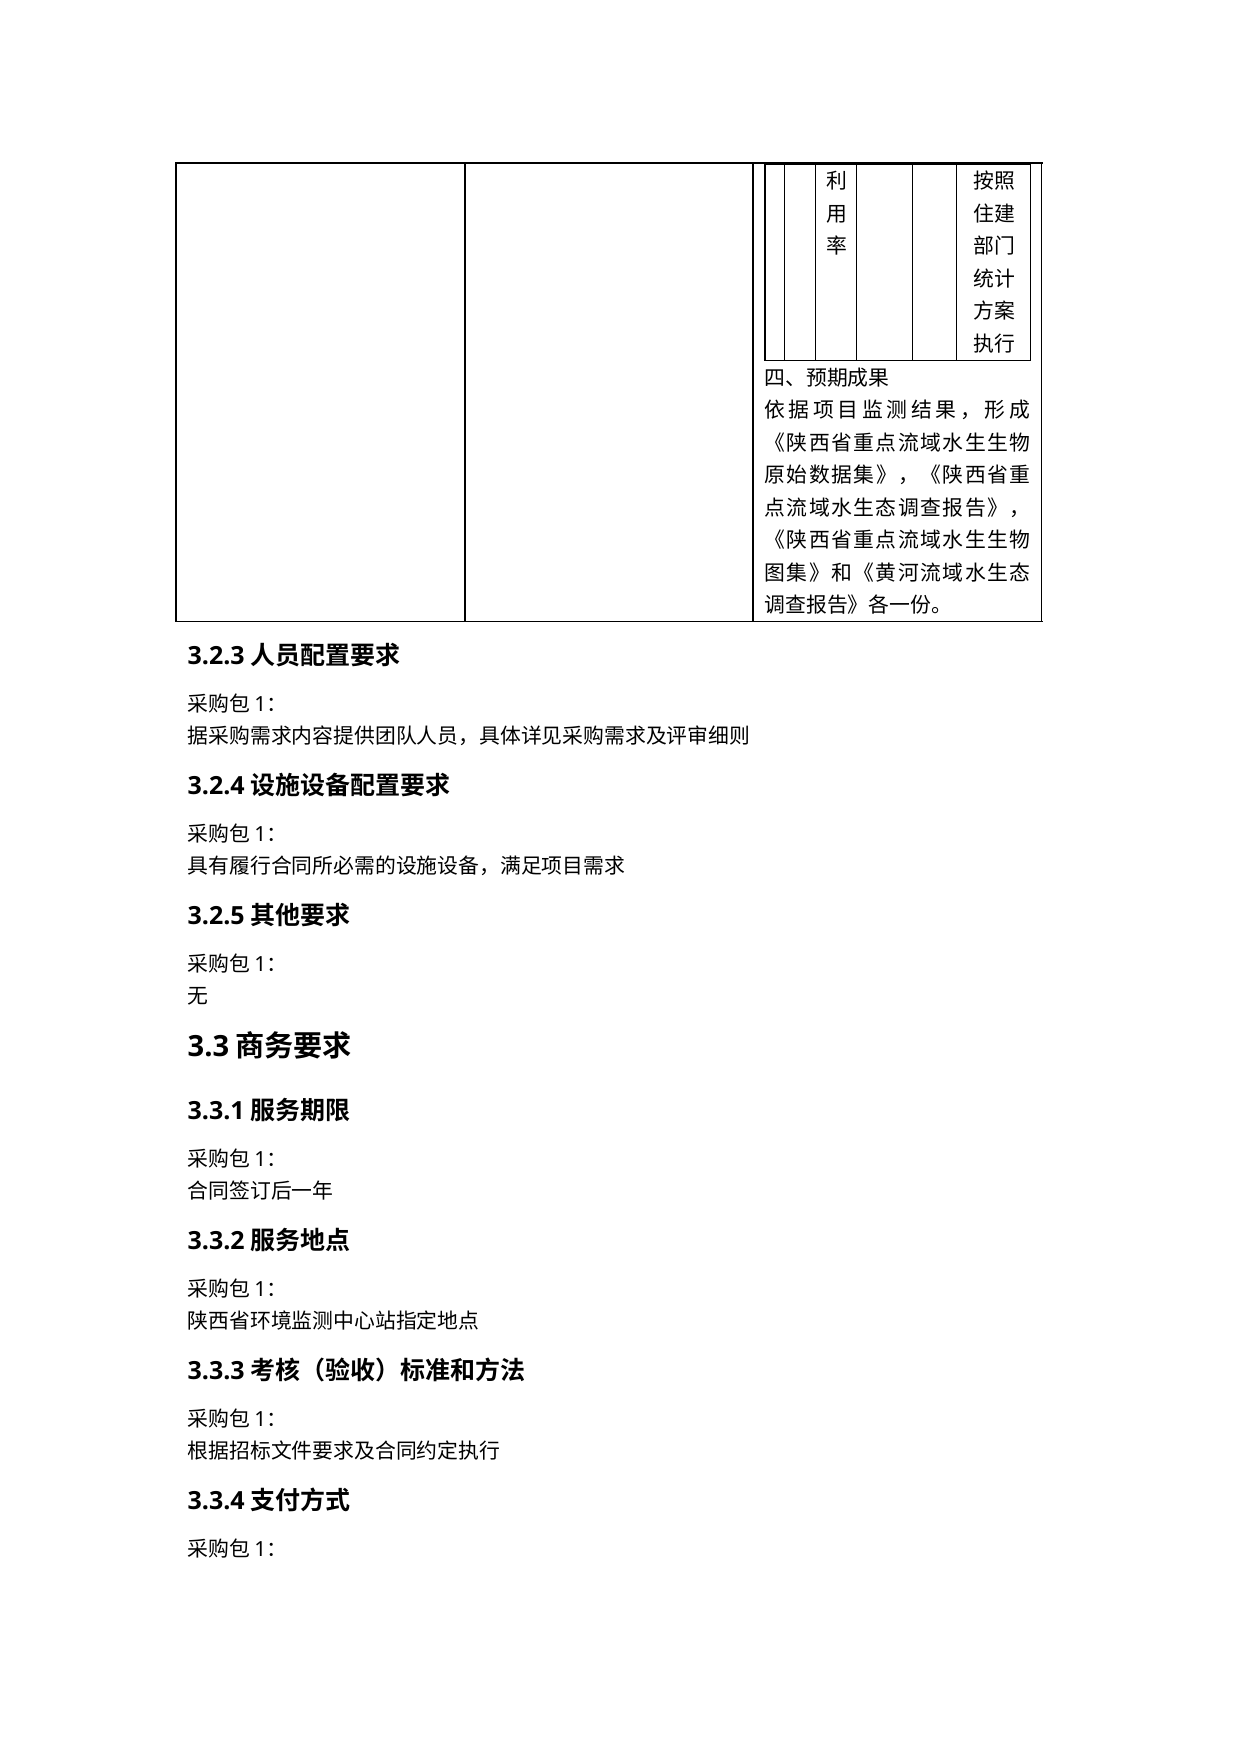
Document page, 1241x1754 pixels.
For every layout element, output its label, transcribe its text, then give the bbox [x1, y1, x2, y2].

text 合同签订后一年 [187, 1175, 1053, 1207]
text 3.3.2服务地点 [187, 1207, 1053, 1272]
text 采购包1： [187, 1142, 1053, 1175]
text 无 [187, 980, 1053, 1012]
text 采购包1： [187, 1402, 1053, 1435]
text 3.3.3考核（验收）标准和方法 [187, 1337, 1053, 1402]
text 3.3.1服务期限 [187, 1077, 1053, 1142]
text 3.3.4支付方式 [187, 1467, 1053, 1532]
text 3.2.5其他要求 [187, 882, 1053, 947]
table_cell 1 [177, 164, 464, 621]
text 采购包1： [187, 947, 1053, 980]
text 根据招标文件要求及合同约定执行 [187, 1435, 1053, 1467]
text 采购包1： [187, 1532, 1053, 1565]
text 具有履行合同所必需的设施设备，满足项目需求 [187, 850, 1053, 882]
text 3.2.4设施设备配置要求 [187, 752, 1053, 817]
text 采购包1： [187, 687, 1053, 720]
text 采购包1： [187, 1272, 1053, 1305]
text 采购包1： [187, 817, 1053, 850]
text 陕西省环境监测中心站指定地点 [187, 1305, 1053, 1337]
text 据采购需求内容提供团队人员，具体详见采购需求及评审细则 [187, 720, 1053, 752]
text 3.2.3人员配置要求 [187, 622, 1053, 687]
table_cell [466, 164, 752, 621]
text 3.3商务要求 [187, 1012, 1053, 1077]
